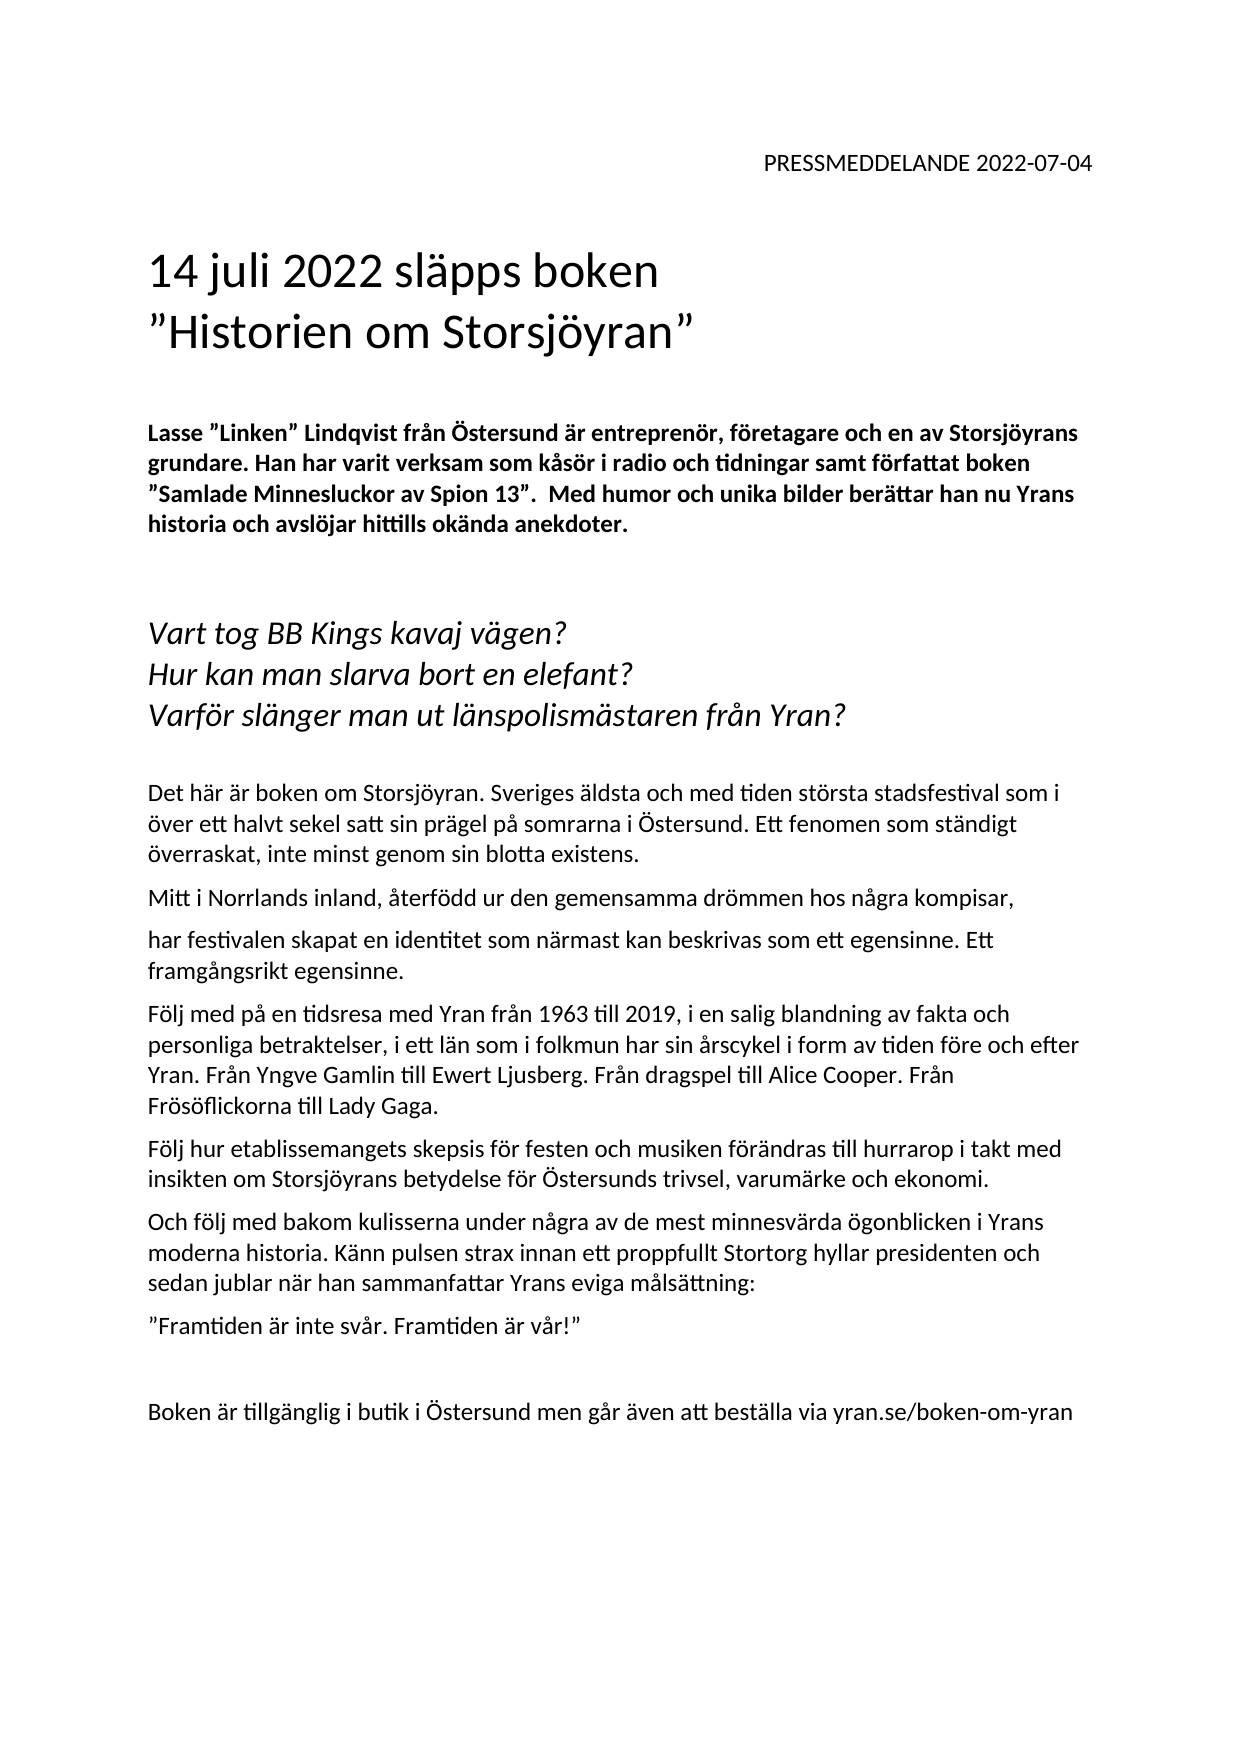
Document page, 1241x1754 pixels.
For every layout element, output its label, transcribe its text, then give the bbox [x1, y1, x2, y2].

text ”Framtiden är inte svår. Framtiden är vår!” [148, 1310, 1093, 1341]
text Det här är boken om Storsjöyran. Sveriges äldsta och med tiden största stadsfestival som i över ett halvt sekel satt sin prägel på somrarna i Östersund. Ett fenomen som ständigt överraskat, inte minst genom sin blotta existens. [148, 778, 1093, 869]
text Hur kan man slarva bort en elefant? [148, 653, 1093, 694]
text PRESSMEDDELANDE 2022-07-04 [148, 148, 1093, 178]
text Mitt i Norrlands inland, återfödd ur den gemensamma drömmen hos några kompisar, [148, 882, 1093, 912]
text har festivalen skapat en identitet som närmast kan beskrivas som ett egensinne. Ett framgångsrikt egensinne. [148, 925, 1093, 986]
text Lasse ”Linken” Lindqvist från Östersund är entreprenör, företagare och en av Storsjöyrans grundare. Han har varit verksam som kåsör i radio och tidningar samt författat boken ”Samlade Minnesluckor av Spion 13”. Med humor och unika bilder berättar han nu Yrans historia och avslöjar hittills okända anekdoter. [148, 417, 1093, 539]
text ”Historien om Storsjöyran” [148, 300, 1093, 361]
text Följ med på en tidsresa med Yran från 1963 till 2019, i en salig blandning av fakta och personliga betraktelser, i ett län som i folkmun har sin årscykel i form av tiden före och efter Yran. Från Yngve Gamlin till Ewert Ljusberg. Från dragspel till Alice Cooper. Från Frösöflickorna till Lady Gaga. [148, 998, 1093, 1120]
text Och följ med bakom kulisserna under några av de mest minnesvärda ögonblicken i Yrans moderna historia. Känn pulsen strax innan ett proppfullt Stortorg hyllar presidenten och sedan jublar när han sammanfattar Yrans eviga målsättning: [148, 1206, 1093, 1298]
text Följ hur etablissemangets skepsis för festen och musiken förändras till hurrarop i takt med insikten om Storsjöyrans betydelse för Östersunds trivsel, varumärke och ekonomi. [148, 1133, 1093, 1194]
text 14 juli 2022 släpps boken [148, 239, 1093, 300]
text Varför slänger man ut länspolismästaren från Yran? [148, 694, 1093, 734]
text Vart tog BB Kings kavaj vägen? [148, 612, 1093, 653]
text Boken är tillgänglig i butik i Östersund men går även att beställa via yran.se/boken-om-yran [148, 1396, 1093, 1427]
